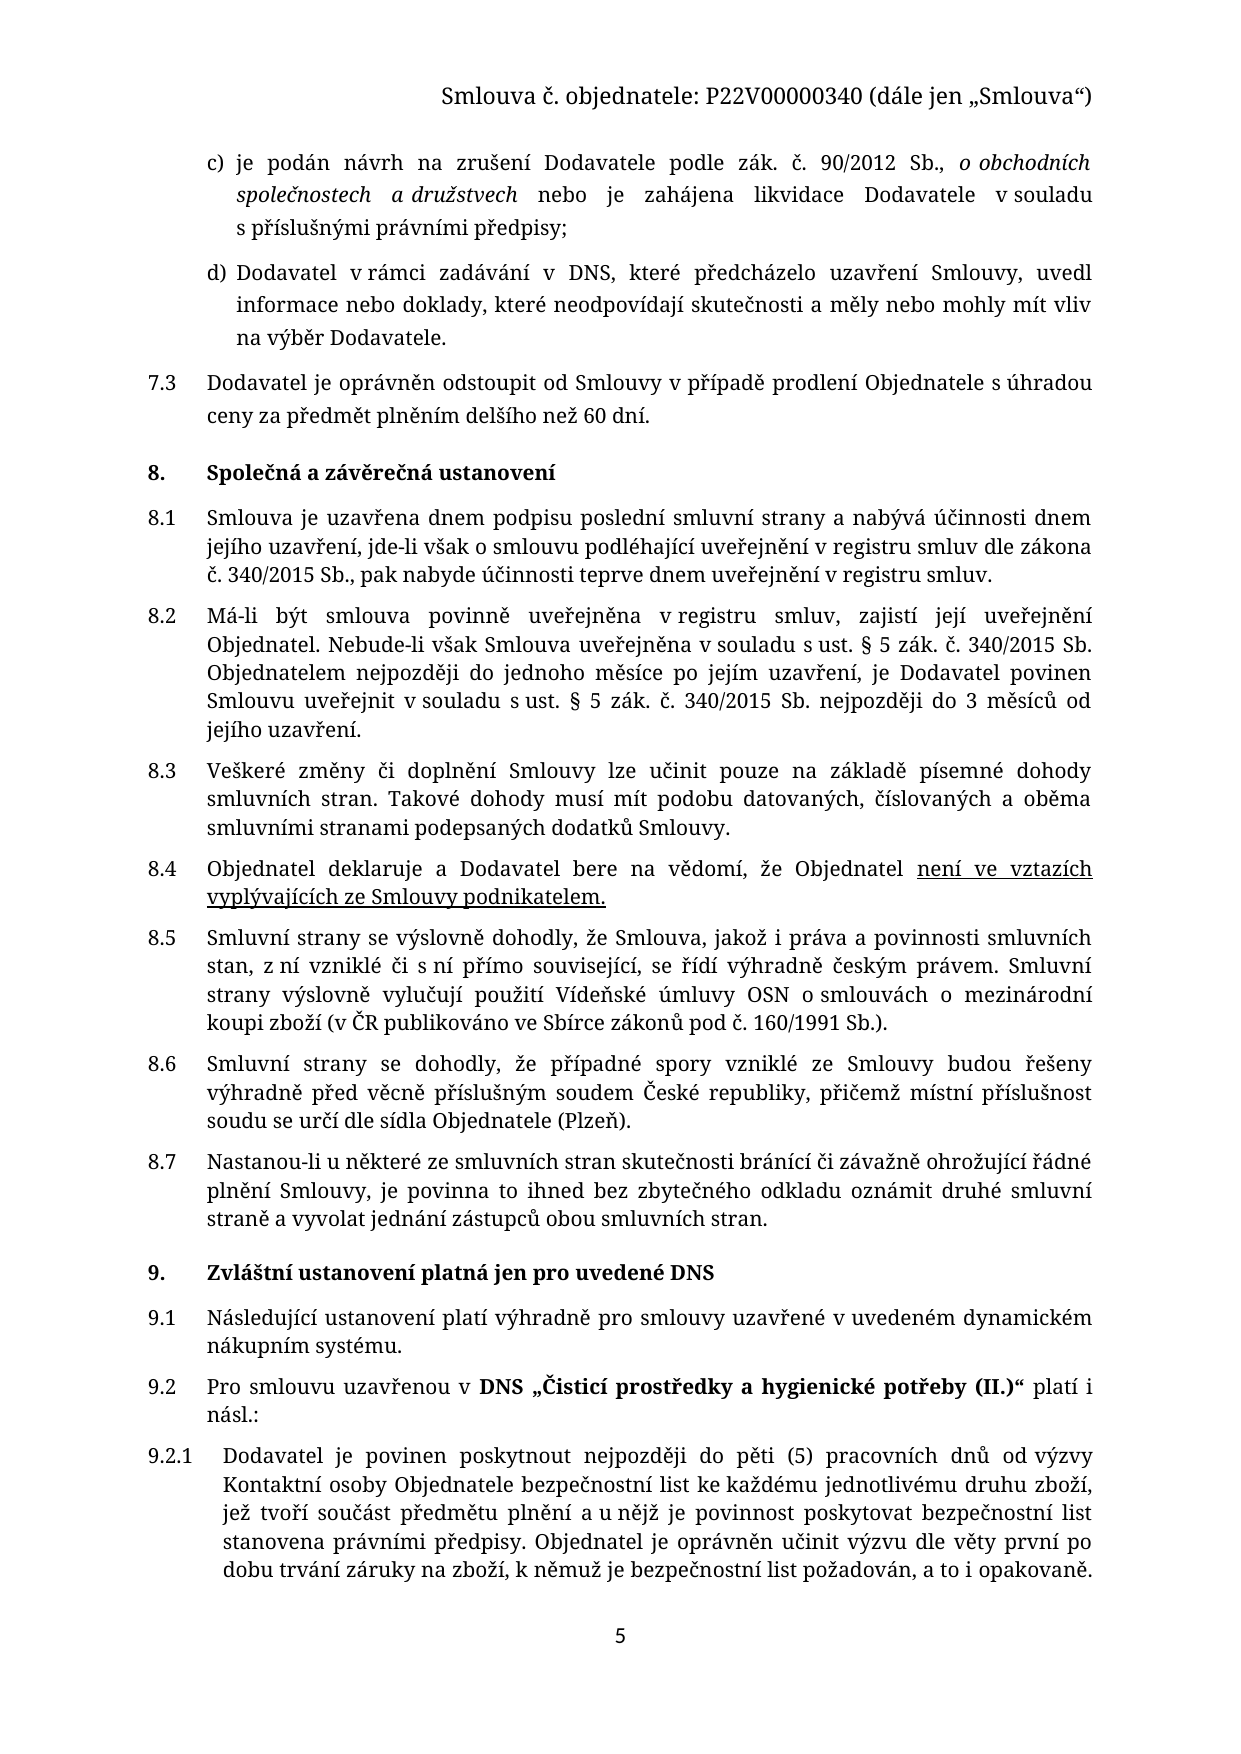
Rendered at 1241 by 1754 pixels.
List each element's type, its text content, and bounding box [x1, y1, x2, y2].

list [148, 1441, 1093, 1584]
list Dodavatel v rámci zadávání v DNS, které předcházelo uzavření Smlouvy, uvedl informace nebo doklady, které neodpovídají skutečnosti a měly nebo mohly mít vliv na výběr Dodavatele. [207, 258, 1093, 352]
list Nastanou-li u některé ze smluvních stran skutečnosti bránící či závažně ohrožující řádné plnění Smlouvy, je povinna to ihned bez zbytečného odkladu oznámit druhé smluvní straně a vyvolat jednání zástupců obou smluvních stran. [148, 1147, 1093, 1233]
list Zvláštní ustanovení platná jen pro uvedené DNS [148, 1258, 1093, 1286]
list Dodavatel je oprávněn odstoupit od Smlouvy v případě prodlení Objednatele s úhradou ceny za předmět plněním delšího než 60 dní. [148, 368, 1093, 429]
list Smluvní strany se dohodly, že případné spory vzniklé ze Smlouvy budou řešeny výhradně před věcně příslušným soudem České republiky, přičemž místní příslušnost soudu se určí dle sídla Objednatele (Plzeň). [148, 1049, 1093, 1135]
list Veškeré změny či doplnění Smlouvy lze učinit pouze na základě písemné dohody smluvních stran. Takové dohody musí mít podobu datovaných, číslovaných a oběma smluvními stranami podepsaných dodatků Smlouvy. [148, 756, 1093, 841]
list Pro smlouvu uzavřenou v DNS „Čisticí prostředky a hygienické potřeby (II.)“ platí i násl.: [148, 1372, 1093, 1429]
list je podán návrh na zrušení Dodavatele podle zák. č. 90/2012 Sb., o obchodních společnostech a družstvech nebo je zahájena likvidace Dodavatele v souladu s příslušnými právními předpisy; [207, 148, 1093, 241]
list Společná a závěrečná ustanovení [148, 458, 1093, 487]
list Má-li být smlouva povinně uveřejněna v registru smluv, zajistí její uveřejnění Objednatel. Nebude-li však Smlouva uveřejněna v souladu s ust. § 5 zák. č. 340/2015 Sb. Objednatelem nejpozději do jednoho měsíce po jejím uzavření, je Dodavatel povinen Smlouvu uveřejnit v souladu s ust. § 5 zák. č. 340/2015 Sb. nejpozději do 3 měsíců od jejího uzavření. [148, 601, 1093, 743]
list Následující ustanovení platí výhradně pro smlouvy uzavřené v uvedeném dynamickém nákupním systému. [148, 1303, 1093, 1359]
list Smluvní strany se výslovně dohodly, že Smlouva, jakož i práva a povinnosti smluvních stan, z ní vzniklé či s ní přímo související, se řídí výhradně českým právem. Smluvní strany výslovně vylučují použití Vídeňské úmluvy OSN o smlouvách o mezinárodní koupi zboží (v ČR publikováno ve Sbírce zákonů pod č. 160/1991 Sb.). [148, 923, 1093, 1037]
list Objednatel deklaruje a Dodavatel bere na vědomí, že Objednatel není ve vztazích vyplývajících ze Smlouvy podnikatelem. [148, 854, 1093, 911]
list Smlouva je uzavřena dnem podpisu poslední smluvní strany a nabývá účinnosti dnem jejího uzavření, jde-li však o smlouvu podléhající uveřejnění v registru smluv dle zákona č. 340/2015 Sb., pak nabyde účinnosti teprve dnem uveřejnění v registru smluv. [148, 503, 1093, 589]
